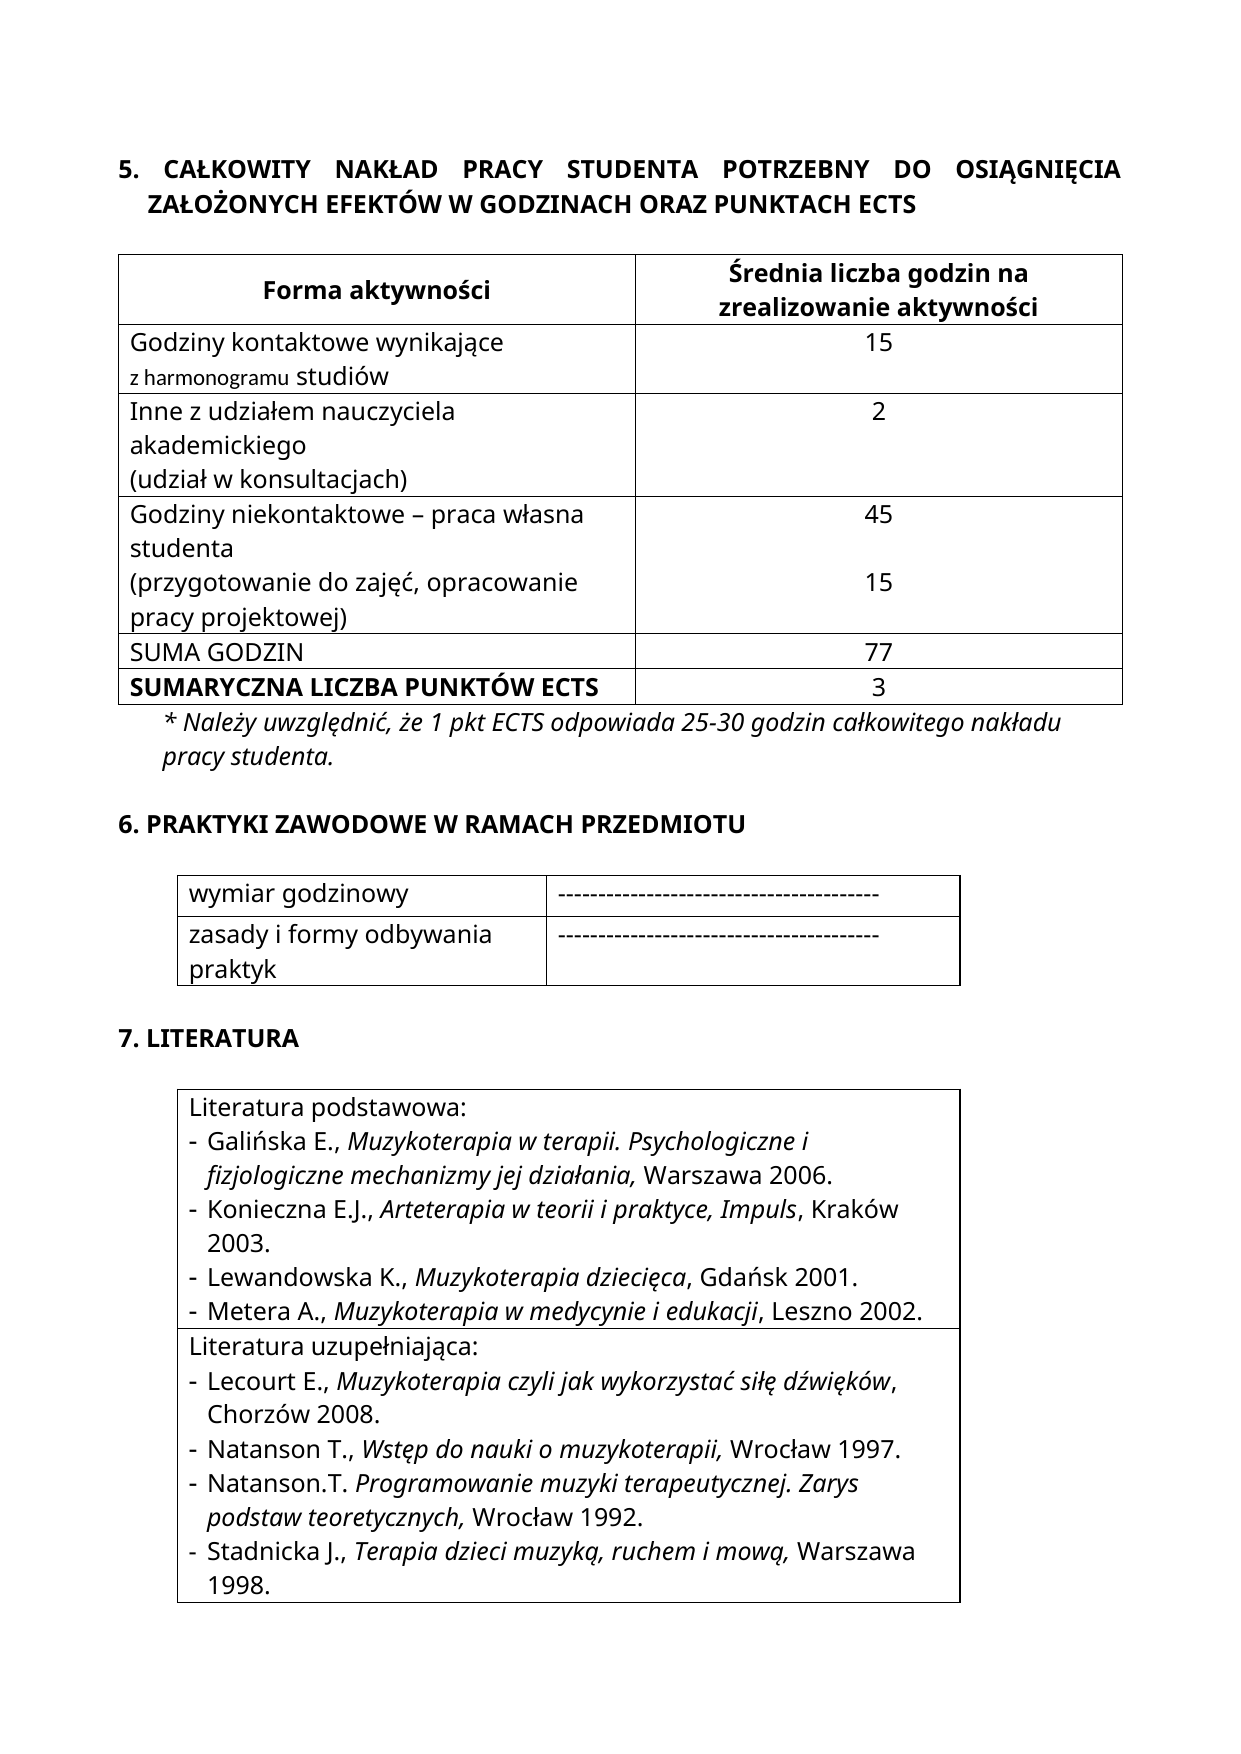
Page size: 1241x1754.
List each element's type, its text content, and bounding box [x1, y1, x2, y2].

table_cell 3 [636, 669, 1122, 703]
table_cell 2 [636, 394, 1122, 496]
table_cell Godziny kontaktowe wynikające z harmonogramu studiów [119, 325, 635, 393]
table_header wymiar godzinowy [178, 876, 546, 916]
table_cell 45 15 [636, 497, 1122, 633]
table_header Forma aktywności [119, 255, 635, 323]
table_header ---------------------------------------- [547, 876, 959, 916]
table_cell zasady i formy odbywania praktyk [178, 917, 546, 985]
table_cell SUMARYCZNA LICZBA PUNKTÓW ECTS [119, 669, 635, 703]
table_cell 77 [636, 634, 1122, 668]
table_header Literatura podstawowa: Galińska E., Muzykoterapia w terapii. Psychologiczne i fizjologiczne mechanizmy jej działania, Warszawa 2006. Konieczna E.J., Arteterapia w teorii i praktyce, Impuls, Kraków 2003. Lewandowska K., Muzykoterapia dziecięca, Gdańsk 2001. Metera A., Muzykoterapia w medycynie i edukacji, Leszno 2002. [178, 1090, 959, 1328]
table_cell SUMA GODZIN [119, 634, 635, 668]
text 6. PRAKTYKI ZAWODOWE W RAMACH PRZEDMIOTU [118, 807, 1122, 841]
text 7. LITERATURA [118, 1020, 1122, 1054]
text 5. CAŁKOWITY NAKŁAD PRACY STUDENTA POTRZEBNY DO OSIĄGNIĘCIA ZAŁOŻONYCH EFEKTÓW W GODZINACH ORAZ PUNKTACH ECTS [118, 152, 1122, 220]
table_cell Literatura uzupełniająca: Lecourt E., Muzykoterapia czyli jak wykorzystać siłę dźwięków, Chorzów 2008. Natanson T., Wstęp do nauki o muzykoterapii, Wrocław 1997. Natanson.T. Programowanie muzyki terapeutycznej. Zarys podstaw teoretycznych, Wrocław 1992. Stadnicka J., Terapia dzieci muzyką, ruchem i mową, Warszawa 1998. [178, 1329, 959, 1602]
table_cell Inne z udziałem nauczyciela akademickiego (udział w konsultacjach) [119, 394, 635, 496]
table_cell 15 [636, 325, 1122, 393]
table_cell Godziny niekontaktowe – praca własna studenta (przygotowanie do zajęć, opracowanie pracy projektowej) [119, 497, 635, 633]
table_header Średnia liczba godzin na zrealizowanie aktywności [636, 255, 1122, 323]
table_cell ---------------------------------------- [547, 917, 959, 985]
text * Należy uwzględnić, że 1 pkt ECTS odpowiada 25-30 godzin całkowitego nakładu pracy studenta. [162, 705, 1122, 773]
